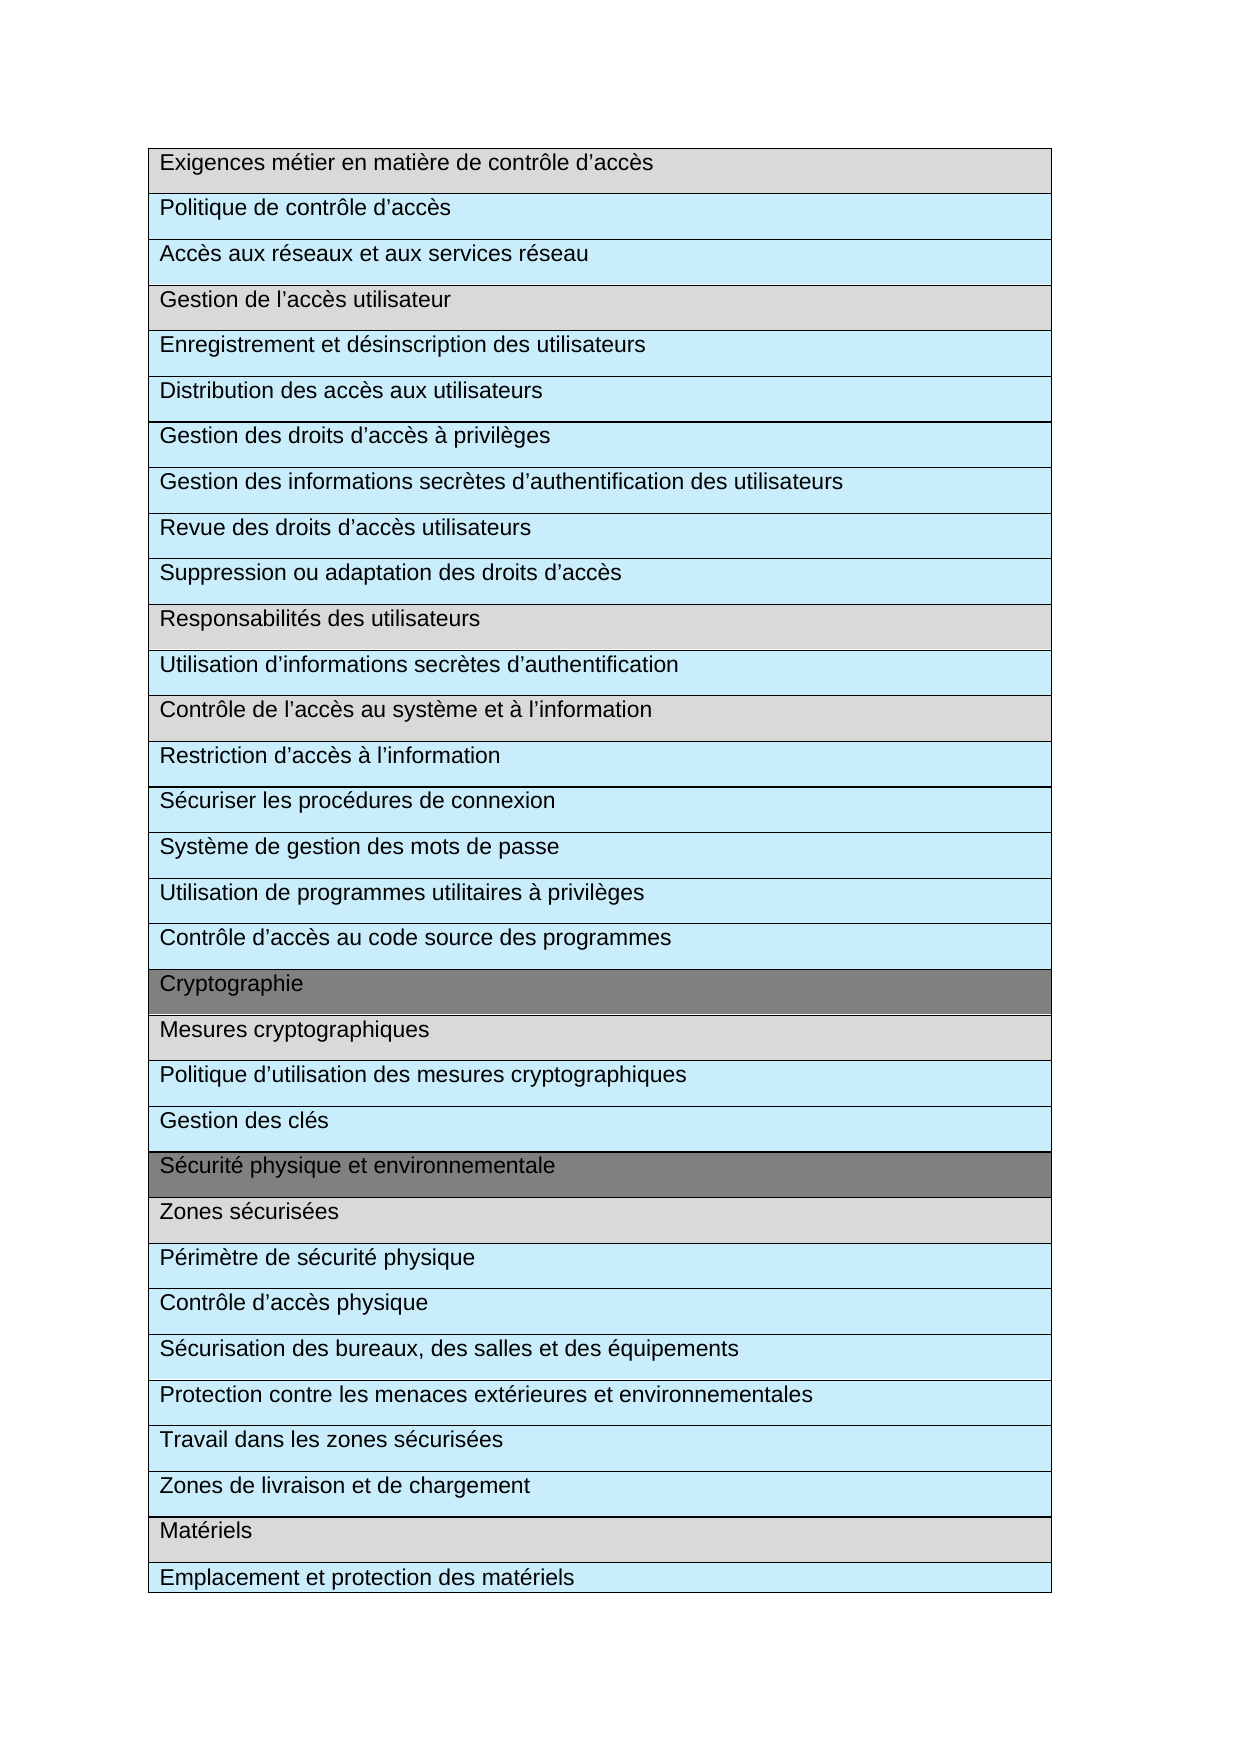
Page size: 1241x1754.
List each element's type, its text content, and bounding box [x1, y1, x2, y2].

table_cell Protection contre les menaces extérieures et environnementales [149, 1381, 1051, 1425]
table_cell Utilisation d’informations secrètes d’authentification [149, 651, 1051, 695]
table_cell Politique de contrôle d’accès [149, 194, 1051, 239]
table_cell Périmètre de sécurité physique [149, 1244, 1051, 1288]
table_cell Mesures cryptographiques [149, 1016, 1051, 1060]
table_cell Responsabilités des utilisateurs [149, 605, 1051, 649]
table_cell Cryptographie [149, 970, 1051, 1014]
table_cell Travail dans les zones sécurisées [149, 1426, 1051, 1471]
table_cell Emplacement et protection des matériels [149, 1563, 1051, 1592]
table_cell Suppression ou adaptation des droits d’accès [149, 559, 1051, 604]
table_cell Politique d’utilisation des mesures cryptographiques [149, 1061, 1051, 1106]
table_cell Zones sécurisées [149, 1198, 1051, 1243]
table_cell Zones de livraison et de chargement [149, 1472, 1051, 1516]
table_cell Distribution des accès aux utilisateurs [149, 377, 1051, 421]
table_cell Sécurité physique et environnementale [149, 1153, 1051, 1197]
table_cell Gestion de l’accès utilisateur [149, 286, 1051, 330]
table_cell Système de gestion des mots de passe [149, 833, 1051, 878]
table_cell Sécuriser les procédures de connexion [149, 788, 1051, 832]
table_cell Matériels [149, 1518, 1051, 1562]
table_cell Contrôle d’accès physique [149, 1289, 1051, 1334]
table_cell Gestion des informations secrètes d’authentification des utilisateurs [149, 468, 1051, 513]
table_cell Accès aux réseaux et aux services réseau [149, 240, 1051, 284]
table_cell Contrôle d’accès au code source des programmes [149, 924, 1051, 969]
table_cell Revue des droits d’accès utilisateurs [149, 514, 1051, 558]
table_cell Sécurisation des bureaux, des salles et des équipements [149, 1335, 1051, 1379]
table_cell Enregistrement et désinscription des utilisateurs [149, 331, 1051, 376]
table_cell Gestion des droits d’accès à privilèges [149, 423, 1051, 467]
table_cell Contrôle de l’accès au système et à l’information [149, 696, 1051, 741]
table_cell Exigences métier en matière de contrôle d’accès [149, 149, 1051, 193]
table_cell Gestion des clés [149, 1107, 1051, 1151]
table_cell Restriction d’accès à l’information [149, 742, 1051, 786]
table_cell Utilisation de programmes utilitaires à privilèges [149, 879, 1051, 923]
